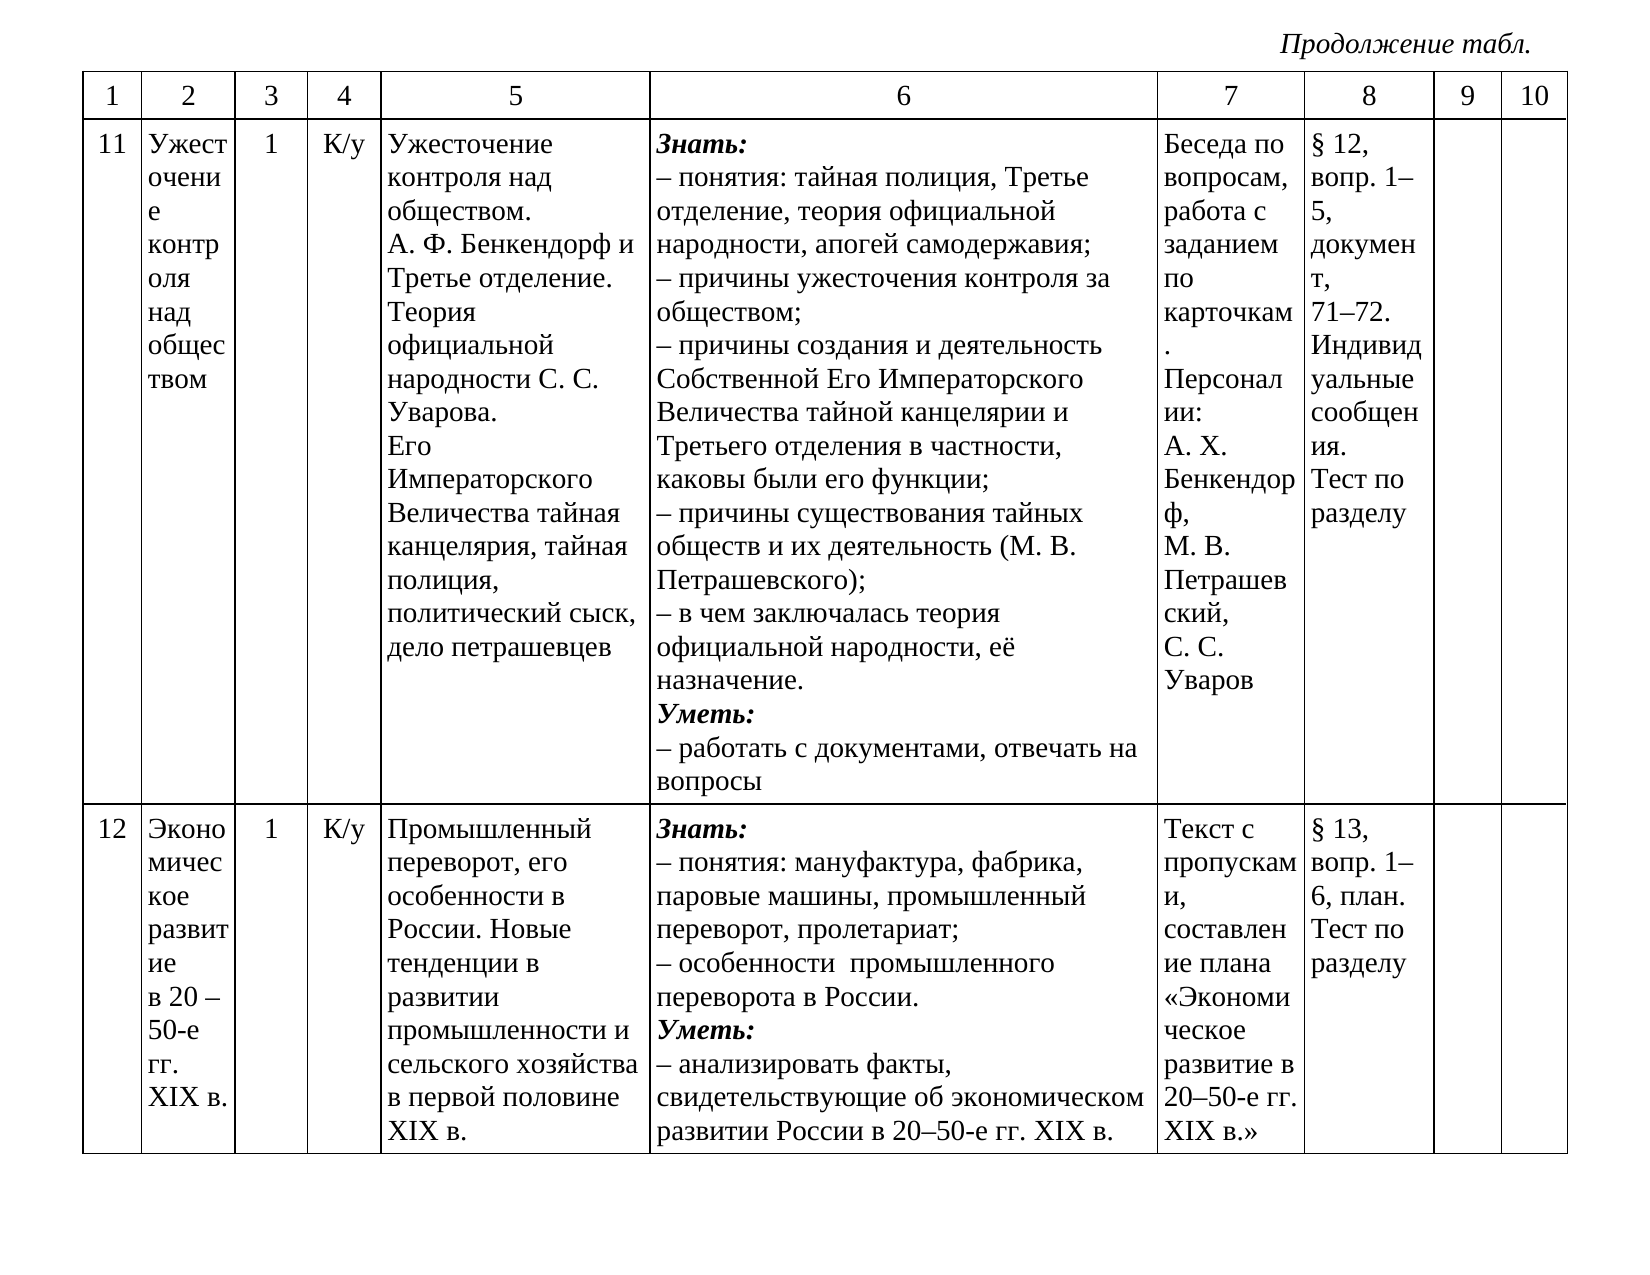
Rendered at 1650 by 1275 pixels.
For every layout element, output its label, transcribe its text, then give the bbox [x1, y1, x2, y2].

table_cell К/у [308, 805, 380, 1153]
table_cell Знать: – понятия: мануфактура, фабрика, паровые машины, промышленный переворот, пролетариат; – особенности промышленного переворота в России. Уметь: – анализировать факты, свидетельствующие об экономическом развитии России в 20–50-е гг. XIX в. [651, 805, 1157, 1153]
table_cell Экономическое развитие в 20 – 50-е гг. XIX в. [142, 805, 234, 1153]
table_cell Промышленный переворот, его особенности в России. Новые тенденции в развитии промышленности и сельского хозяйства в первой половине XIX в. [382, 805, 649, 1153]
text Продолжение табл. [118, 26, 1532, 60]
table_cell 12 [84, 805, 141, 1153]
table_cell беседа по вопросам, работа с заданием по карточкам. Персоналии: А. Х. Бенкендорф, М. В. Петрашевский, С. С. Уваров [1158, 120, 1304, 803]
table_cell Ужесточение контроля над обществом [142, 120, 234, 803]
table_header 8 [1305, 72, 1433, 118]
table_cell 11 [84, 120, 141, 803]
table_header 1 [84, 72, 141, 118]
table_cell 1 [236, 120, 307, 803]
table_cell К/у [308, 120, 380, 803]
table_header 2 [142, 72, 234, 118]
table_cell Текст с пропусками, составление плана «Экономическое развитие в 20–50-е гг. XIX в.» [1158, 805, 1304, 1153]
table_cell Знать: – понятия: тайная полиция, Третье отделение, теория официальной народности, апогей самодержавия; – причины ужесточения контроля за обществом; – причины создания и деятельность Собственной Его Императорского Величества тайной канцелярии и Третьего отделения в частности, каковы были его функции; – причины существования тайных обществ и их деятельность (М. В. Петрашевского); – в чем заключалась теория официальной народности, её назначение. Уметь: – работать с документами, отвечать на вопросы [651, 120, 1157, 803]
table_header 3 [236, 72, 307, 118]
table_cell § 13, вопр. 1–6, план. тест по разделу [1305, 805, 1433, 1153]
table_cell [1502, 803, 1567, 1153]
table_header 4 [308, 72, 380, 118]
table_cell [1435, 805, 1501, 1153]
table_cell 1 [236, 805, 307, 1153]
table_header 9 [1435, 72, 1501, 118]
table_cell [1435, 120, 1501, 803]
table_cell § 12, вопр. 1–5, документ, 71–72. Индивидуальные сообщения. тест по разделу [1305, 120, 1433, 803]
table_header 7 [1158, 72, 1304, 118]
table_header 5 [382, 72, 649, 118]
table_cell [1502, 118, 1567, 803]
table_cell Ужесточение контроля над обществом. А. Ф. Бенкендорф и Третье отделение. Теория официальной народности С. С. Уварова. Его Императорского Величества тайная канцелярия, тайная полиция, политический сыск, дело петрашевцев [382, 120, 649, 803]
table_header 10 [1502, 72, 1567, 118]
table_header 6 [651, 72, 1157, 118]
